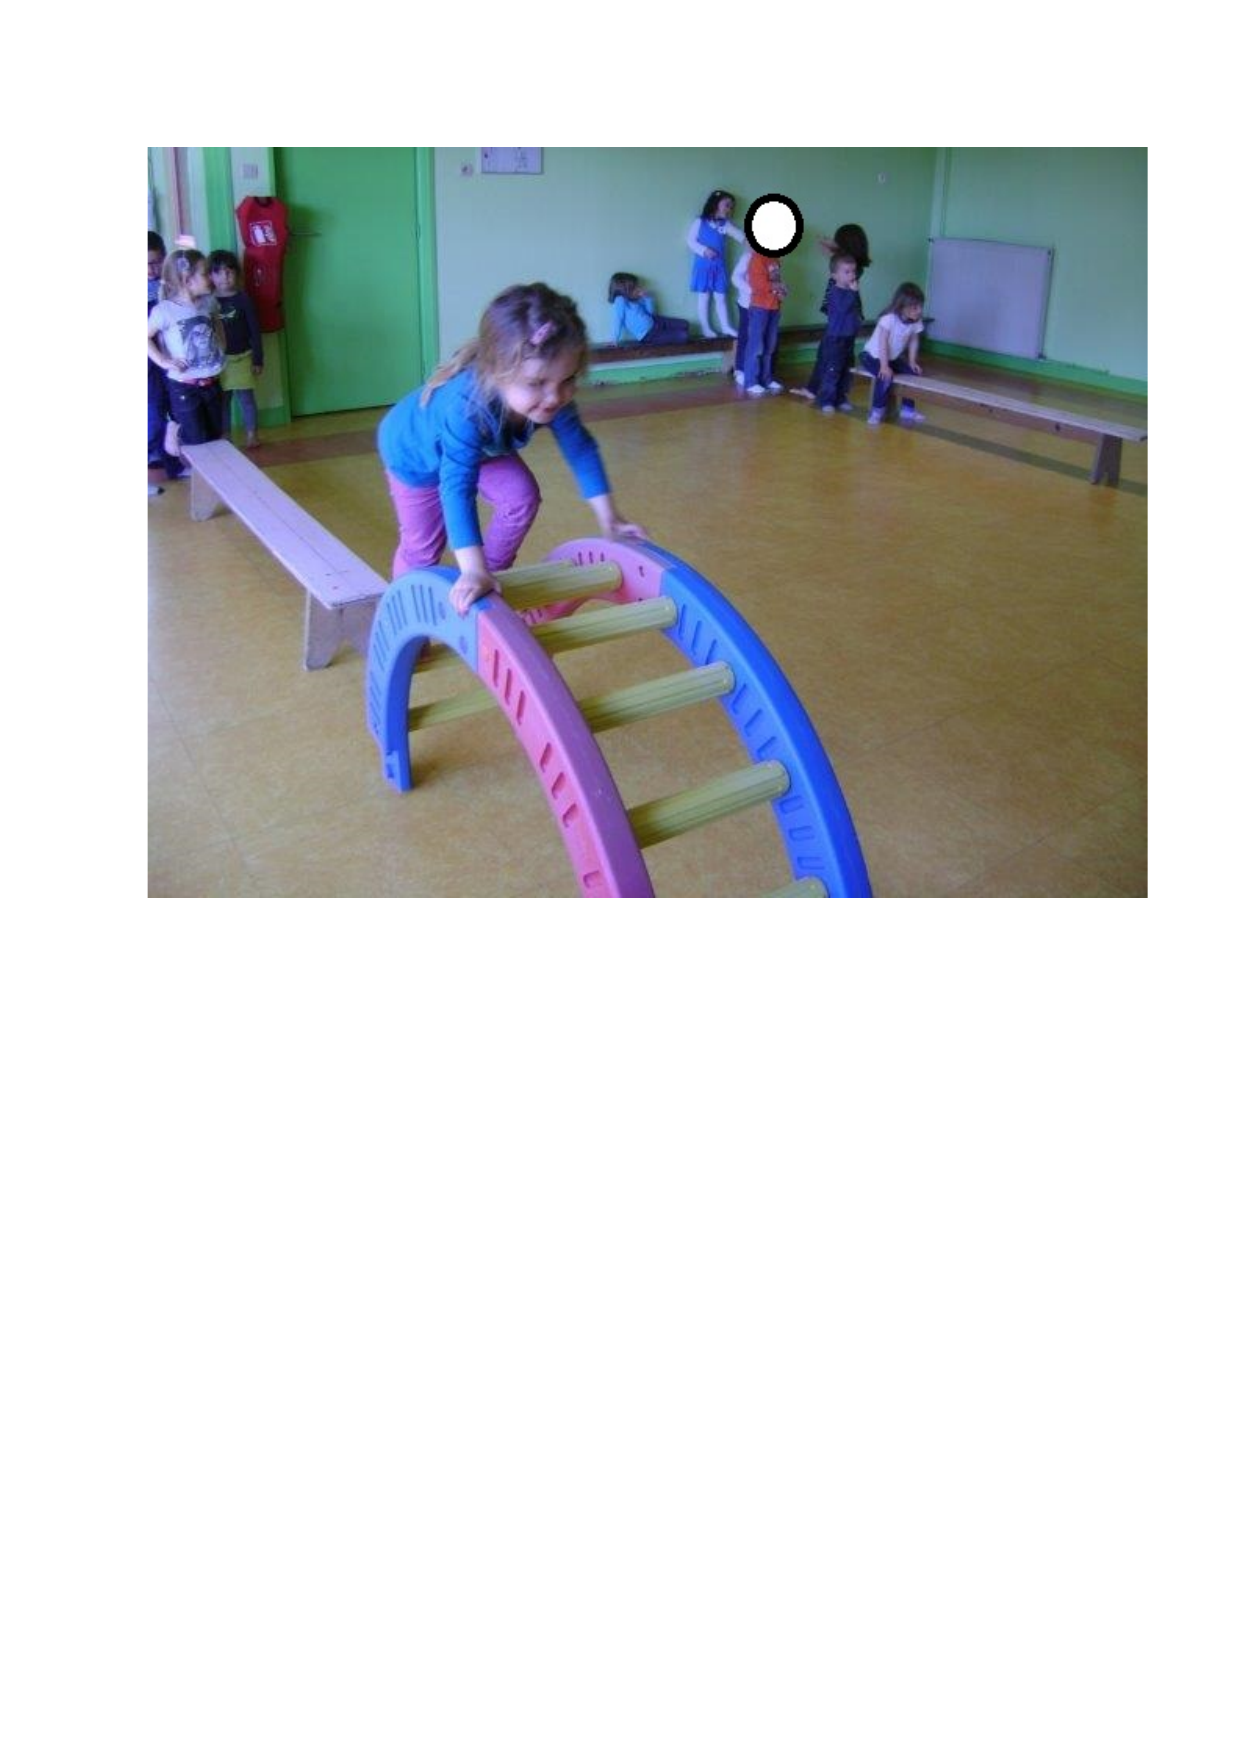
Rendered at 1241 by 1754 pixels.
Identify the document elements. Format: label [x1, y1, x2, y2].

picture [147, 147, 1148, 898]
